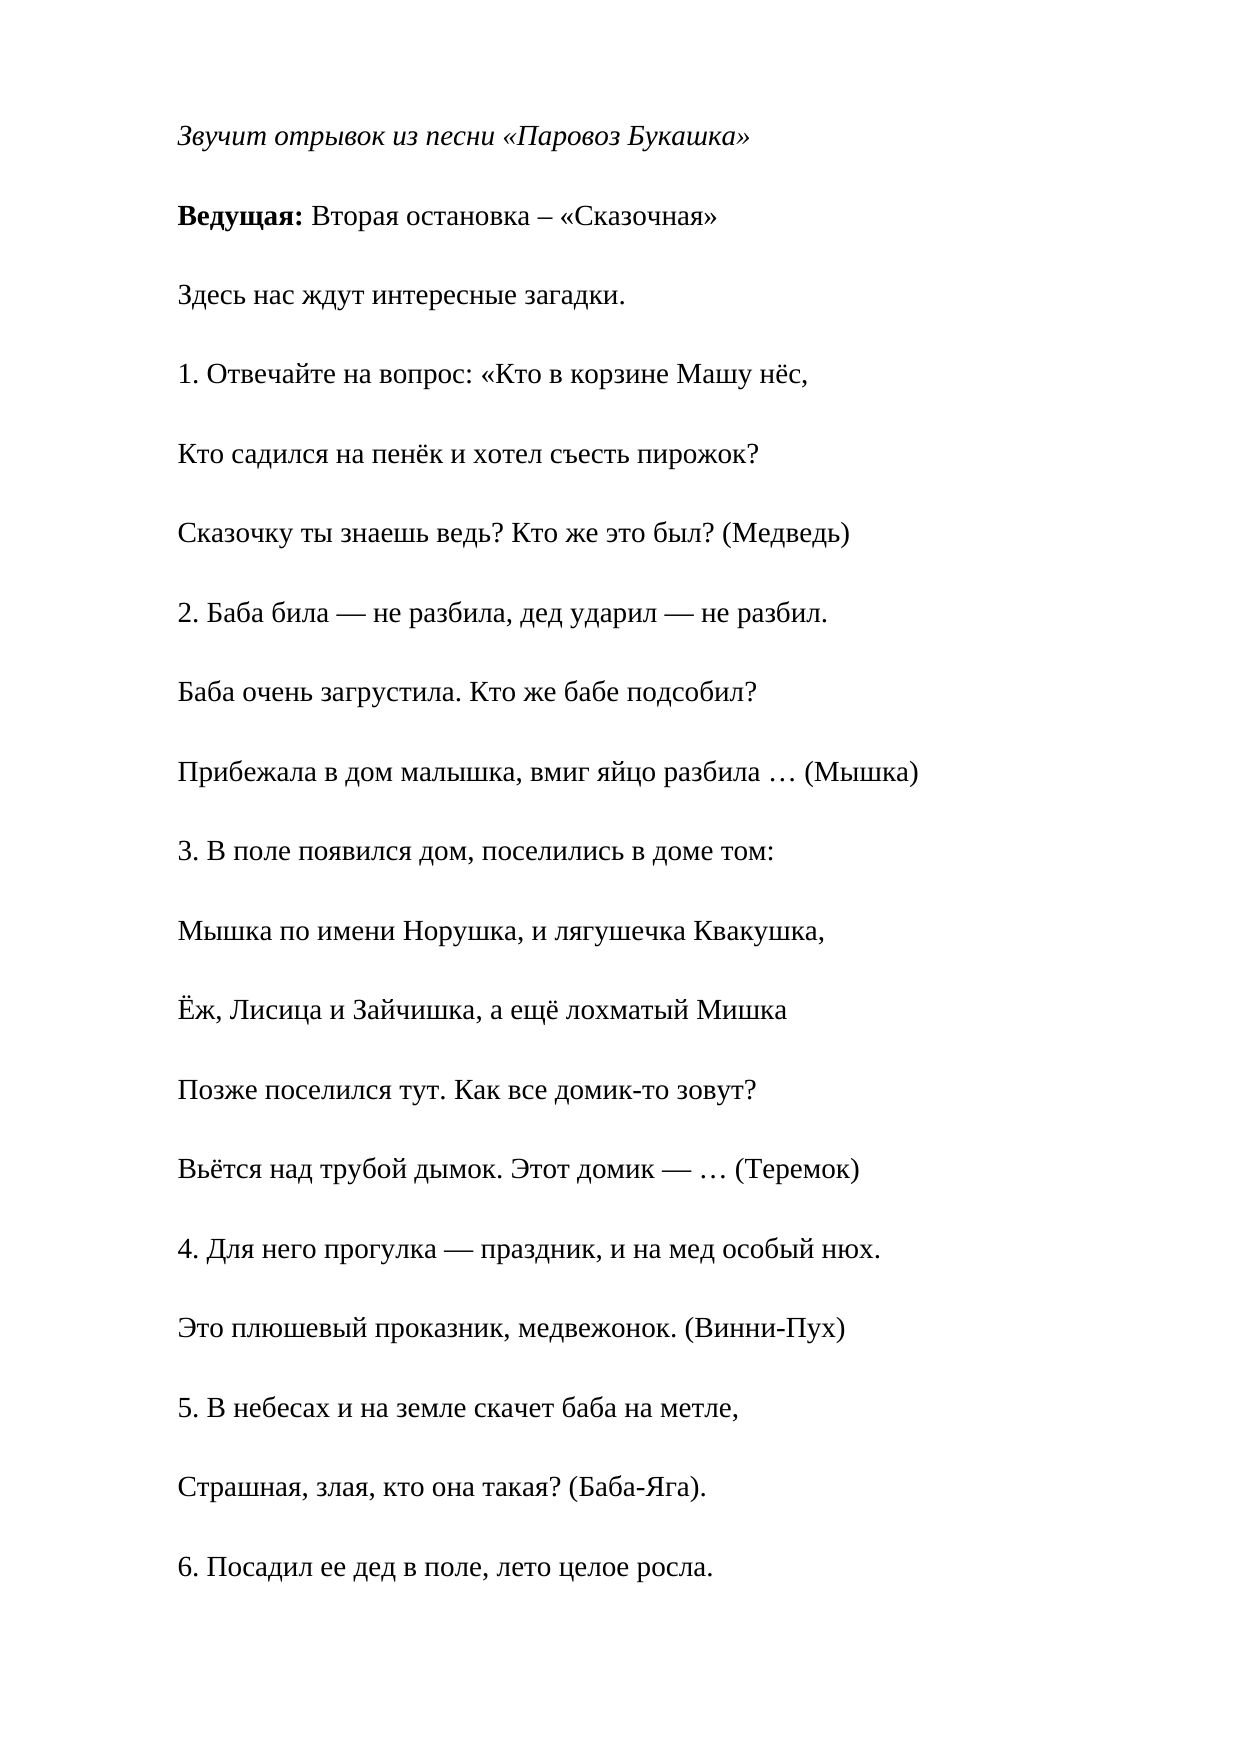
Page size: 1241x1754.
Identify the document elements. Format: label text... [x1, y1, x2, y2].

text 6. Посадил ее дед в поле, лето целое росла. [177, 1549, 1152, 1582]
text 2. Баба била — не разбила, дед ударил — не разбил. [177, 595, 1152, 628]
text Ведущая: Вторая остановка – «Сказочная» [177, 198, 1152, 231]
text 3. В поле появился дом, поселились в доме том: [177, 833, 1152, 867]
text Кто садился на пенёк и хотел съесть пирожок? [177, 436, 1152, 469]
text Мышка по имени Норушка, и лягушечка Квакушка, [177, 913, 1152, 946]
text Это плюшевый проказник, медвежонок. (Винни-Пух) [177, 1310, 1152, 1344]
text Позже поселился тут. Как все домик-то зовут? [177, 1072, 1152, 1105]
text 5. В небесах и на земле скачет баба на метле, [177, 1390, 1152, 1423]
text Ёж, Лисица и Зайчишка, а ещё лохматый Мишка [177, 992, 1152, 1026]
text Прибежала в дом малышка, вмиг яйцо разбила … (Мышка) [177, 754, 1152, 787]
text Вьётся над трубой дымок. Этот домик — … (Теремок) [177, 1151, 1152, 1185]
text Страшная, злая, кто она такая? (Баба-Яга). [177, 1469, 1152, 1503]
text 4. Для него прогулка — праздник, и на мед особый нюх. [177, 1231, 1152, 1264]
text 1. Отвечайте на вопрос: «Кто в корзине Машу нёс, [177, 357, 1152, 390]
text Звучит отрывок из песни «Паровоз Букашка» [177, 118, 1152, 152]
text Сказочку ты знаешь ведь? Кто же это был? (Медведь) [177, 516, 1152, 549]
text Здесь нас ждут интересные загадки. [177, 277, 1152, 311]
text Баба очень загрустила. Кто же бабе подсобил? [177, 674, 1152, 708]
